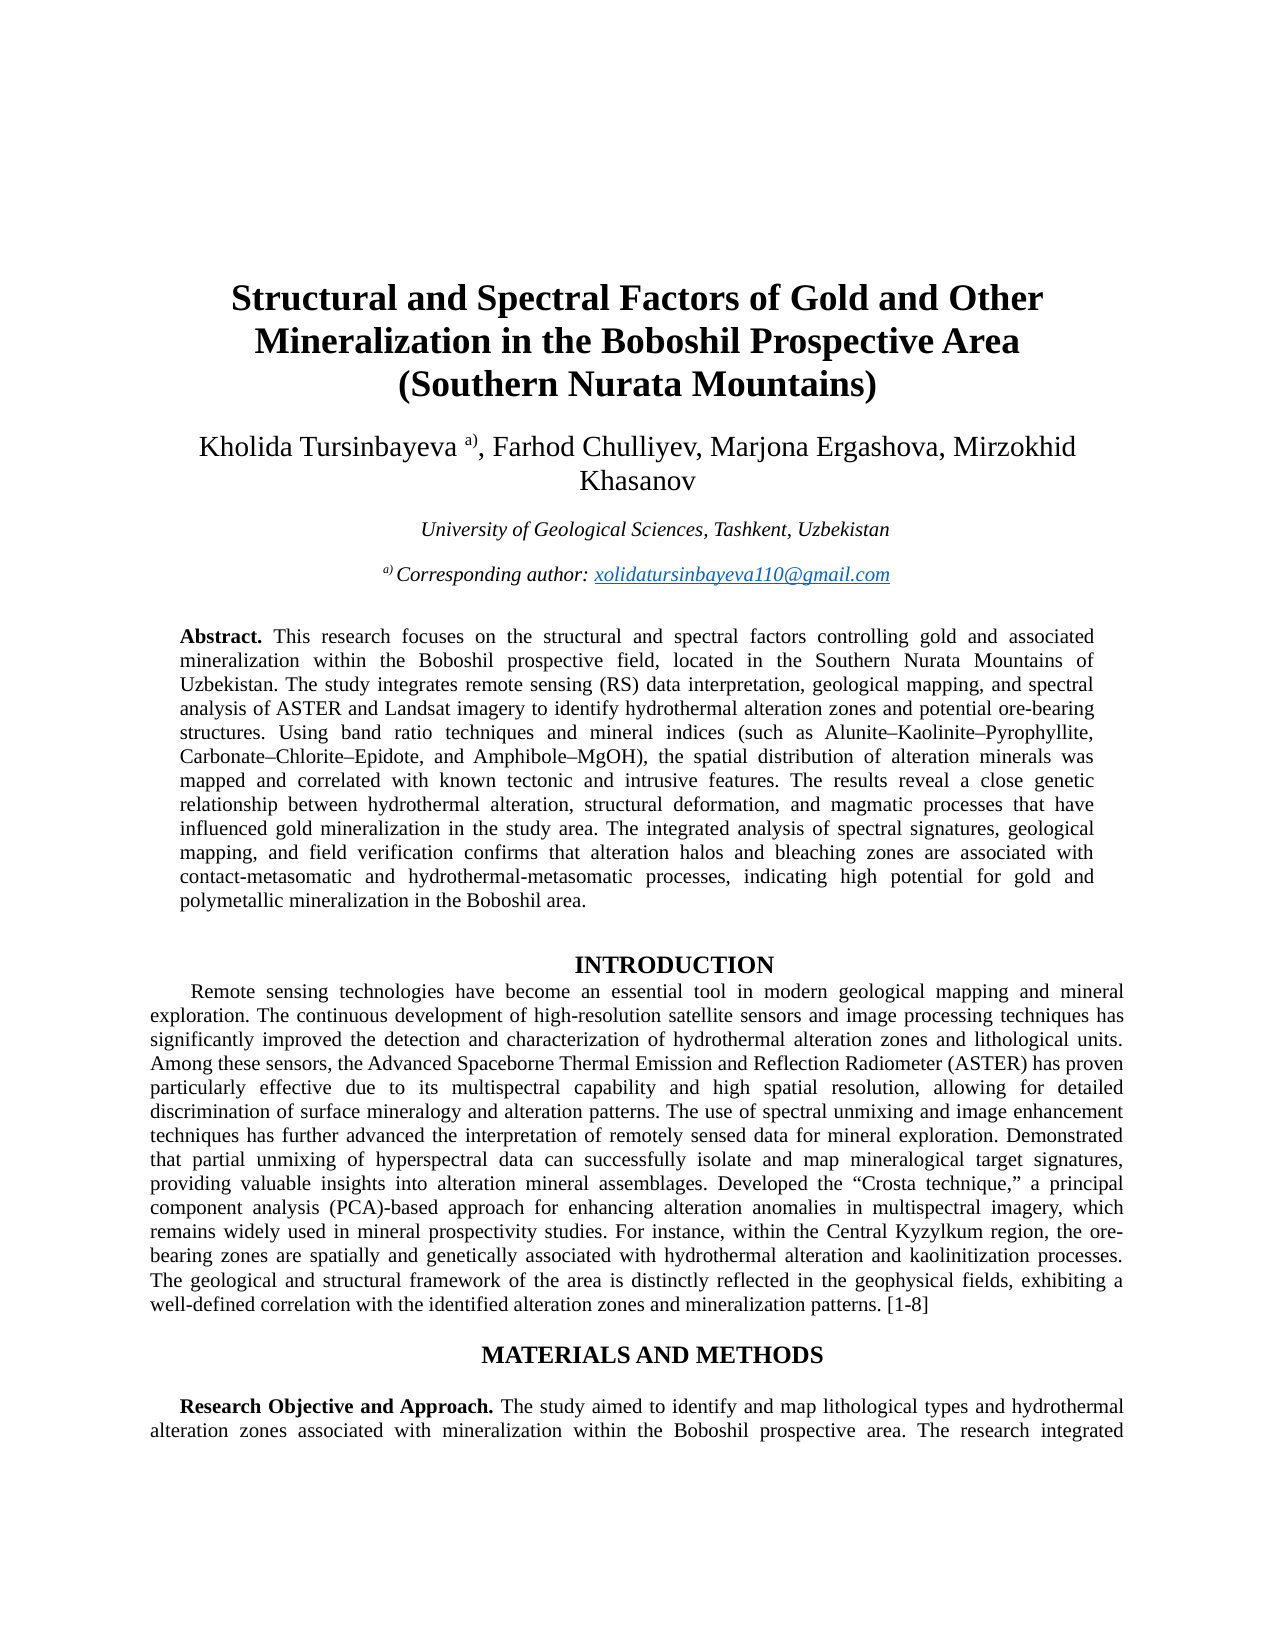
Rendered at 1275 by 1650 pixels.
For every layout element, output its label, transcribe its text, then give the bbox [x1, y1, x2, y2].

list a) Corresponding author: xolidatursinbayeva110@gmail.com [150, 562, 1125, 586]
text Structural and Spectral Factors of Gold and Other Mineralization in the Boboshil Prospective Area (Southern Nurata Mountains) [150, 275, 1125, 404]
text INTRODUCTION [150, 950, 1125, 979]
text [150, 1394, 1125, 1442]
text MATERIALS AND METHODS [150, 1341, 1125, 1369]
text Remote sensing technologies have become an essential tool in modern geological mapping and mineral exploration. The continuous development of high-resolution satellite sensors and image processing techniques has significantly improved the detection and characterization of hydrothermal alteration zones and lithological units. Among these sensors, the Advanced Spaceborne Thermal Emission and Reflection Radiometer (ASTER) has proven particularly effective due to its multispectral capability and high spatial resolution, allowing for detailed discrimination of surface mineralogy and alteration patterns. The use of spectral unmixing and image enhancement techniques has further advanced the interpretation of remotely sensed data for mineral exploration. Demonstrated that partial unmixing of hyperspectral data can successfully isolate and map mineralogical target signatures, providing valuable insights into alteration mineral assemblages. Developed the “Crosta technique,” a principal component analysis (PCA)-based approach for enhancing alteration anomalies in multispectral imagery, which remains widely used in mineral prospectivity studies. For instance, within the Central Kyzylkum region, the ore-bearing zones are spatially and genetically associated with hydrothermal alteration and kaolinitization processes. The geological and structural framework of the area is distinctly reflected in the geophysical fields, exhibiting a well-defined correlation with the identified alteration zones and mineralization patterns. [1-8] [150, 979, 1125, 1316]
text Kholida Tursinbayeva a), Farhod Chulliyev, Marjona Ergashova, Mirzokhid Khasanov [150, 429, 1125, 496]
text University of Geological Sciences, Tashkent, Uzbekistan [150, 517, 1125, 541]
text Abstract. This research focuses on the structural and spectral factors controlling gold and associated mineralization within the Boboshil prospective field, located in the Southern Nurata Mountains of Uzbekistan. The study integrates remote sensing (RS) data interpretation, geological mapping, and spectral analysis of ASTER and Landsat imagery to identify hydrothermal alteration zones and potential ore-bearing structures. Using band ratio techniques and mineral indices (such as Alunite–Kaolinite–Pyrophyllite, Carbonate–Chlorite–Epidote, and Amphibole–MgOH), the spatial distribution of alteration minerals was mapped and correlated with known tectonic and intrusive features. The results reveal a close genetic relationship between hydrothermal alteration, structural deformation, and magmatic processes that have influenced gold mineralization in the study area. The integrated analysis of spectral signatures, geological mapping, and field verification confirms that alteration halos and bleaching zones are associated with contact-metasomatic and hydrothermal-metasomatic processes, indicating high potential for gold and polymetallic mineralization in the Boboshil area. [179, 624, 1095, 912]
